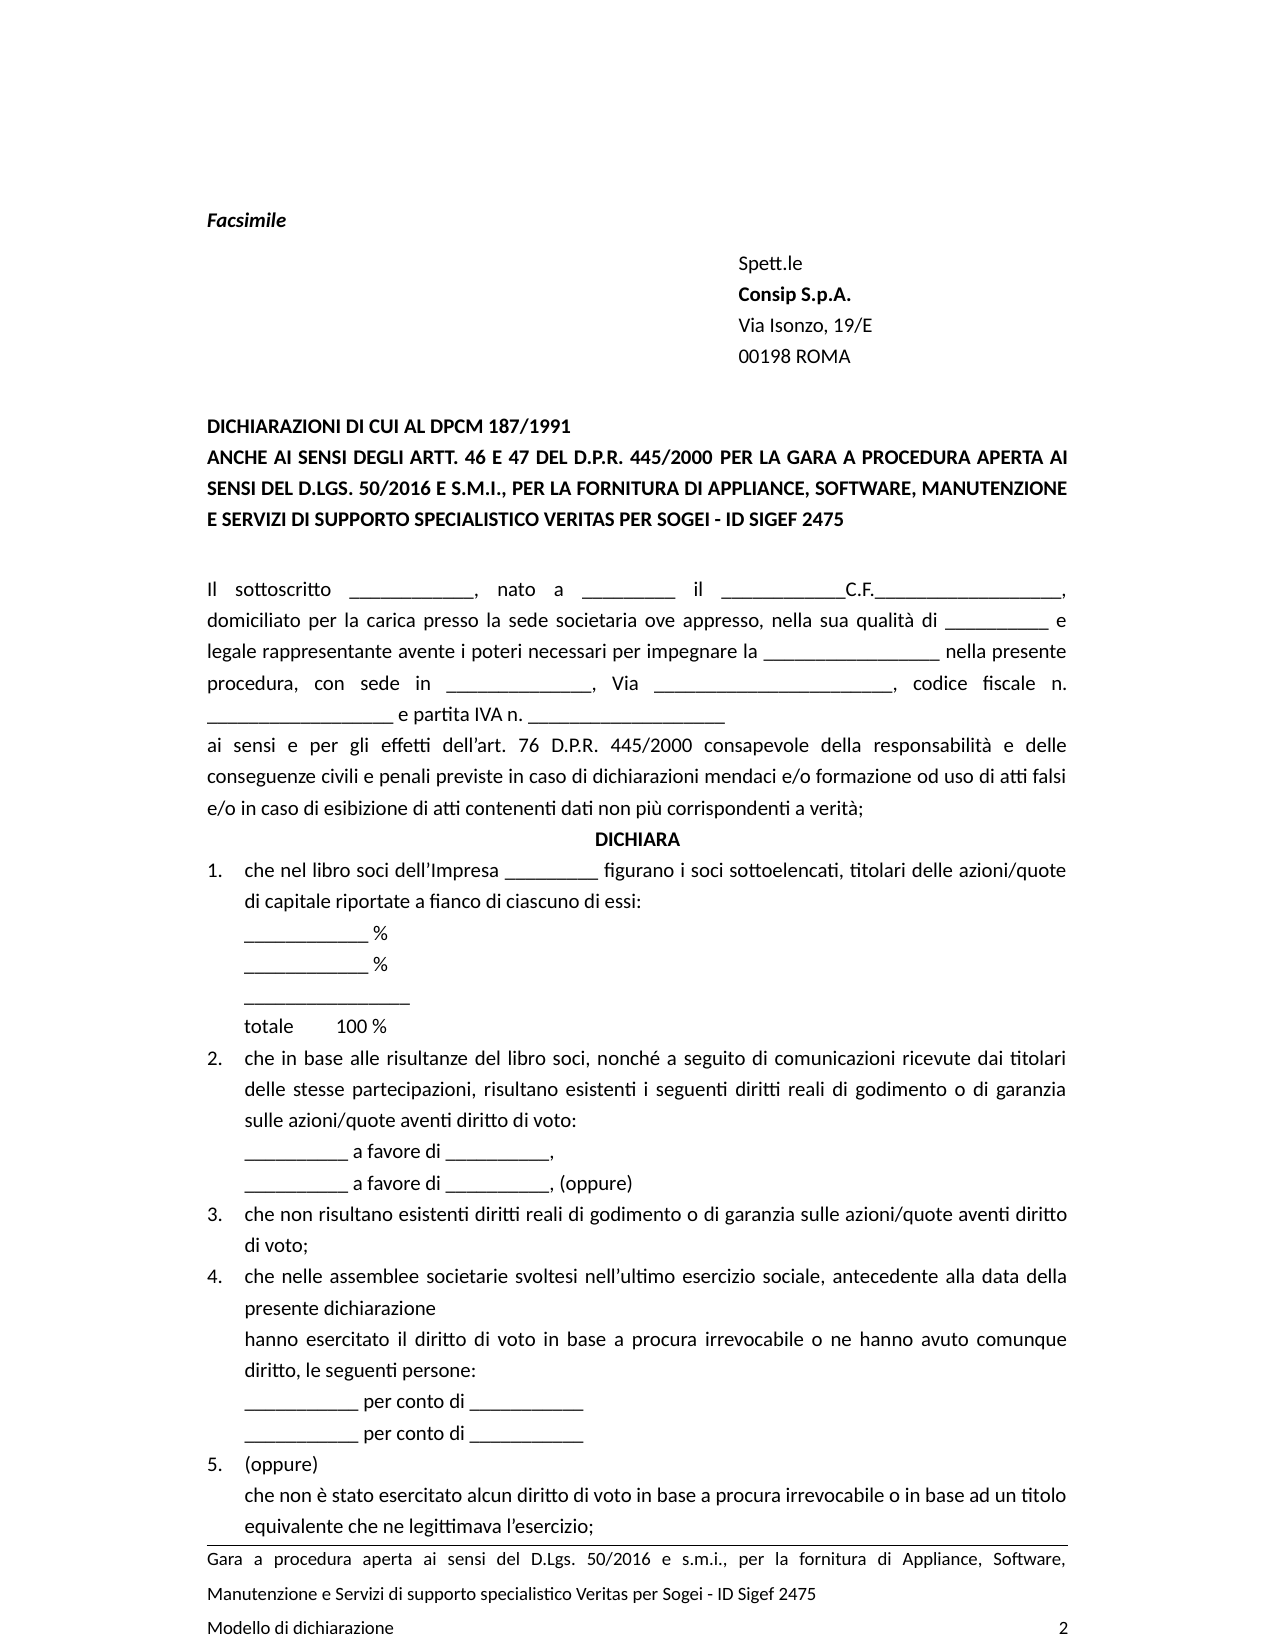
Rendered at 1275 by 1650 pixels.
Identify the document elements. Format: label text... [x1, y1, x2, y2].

text Il sottoscritto ____________, nato a _________ il ____________C.F.__________________, domiciliato per la carica presso la sede societaria ove appresso, nella sua qualità di __________ e legale rappresentante avente i poteri necessari per impegnare la _________________ nella presente procedura, con sede in ______________, Via _______________________, codice fiscale n. __________________ e partita IVA n. ___________________ [207, 571, 1068, 727]
text totale 100 % [244, 1009, 1068, 1040]
list che non è stato esercitato alcun diritto di voto in base a procura irrevocabile o in base ad un titolo equivalente che ne legittimava l’esercizio; [244, 1477, 1068, 1540]
list ___________ per conto di ___________ [244, 1384, 1068, 1415]
list (oppure) [207, 1446, 1068, 1477]
text ANCHE AI SENSI DEGLI ARTT. 46 E 47 DEL D.P.R. 445/2000 PER LA GARA a procedura aperta ai sensi del D.Lgs. 50/2016 e s.m.i., per la fornitura di Appliance, Software, Manutenzione e Servizi di supporto specialistico Veritas per Sogei - ID Sigef 2475 [207, 439, 1068, 533]
text ____________ % [244, 946, 1068, 977]
list che non risultano esistenti diritti reali di godimento o di garanzia sulle azioni/quote aventi diritto di voto; [207, 1196, 1068, 1259]
list che nel libro soci dell’Impresa _________ figurano i soci sottoelencati, titolari delle azioni/quote di capitale riportate a fianco di ciascuno di essi: [207, 852, 1068, 915]
text DICHIARA [207, 821, 1068, 852]
text 00198 ROMA [738, 339, 1068, 370]
list ___________ per conto di ___________ [244, 1415, 1068, 1446]
list __________ a favore di __________, [244, 1134, 1068, 1165]
text Consip S.p.A. [738, 276, 1068, 307]
text ____________ % [244, 915, 1068, 946]
list hanno esercitato il diritto di voto in base a procura irrevocabile o ne hanno avuto comunque diritto, le seguenti persone: [244, 1321, 1068, 1384]
list che nelle assemblee societarie svoltesi nell’ultimo esercizio sociale, antecedente alla data della presente dichiarazione [207, 1259, 1068, 1321]
text ________________ [244, 977, 1068, 1009]
text ai sensi e per gli effetti dell’art. 76 D.P.R. 445/2000 consapevole della responsabilità e delle conseguenze civili e penali previste in caso di dichiarazioni mendaci e/o formazione od uso di atti falsi e/o in caso di esibizione di atti contenenti dati non più corrispondenti a verità; [207, 727, 1068, 821]
text Via Isonzo, 19/E [738, 307, 1068, 339]
list che in base alle risultanze del libro soci, nonché a seguito di comunicazioni ricevute dai titolari delle stesse partecipazioni, risultano esistenti i seguenti diritti reali di godimento o di garanzia sulle azioni/quote aventi diritto di voto: [207, 1040, 1068, 1134]
text Facsimile [207, 207, 1068, 232]
text Spett.le [738, 245, 1068, 276]
text DICHIARAZIONI DI CUI AL DPCM 187/1991 [207, 408, 1068, 439]
list __________ a favore di __________, (oppure) [244, 1165, 1068, 1196]
